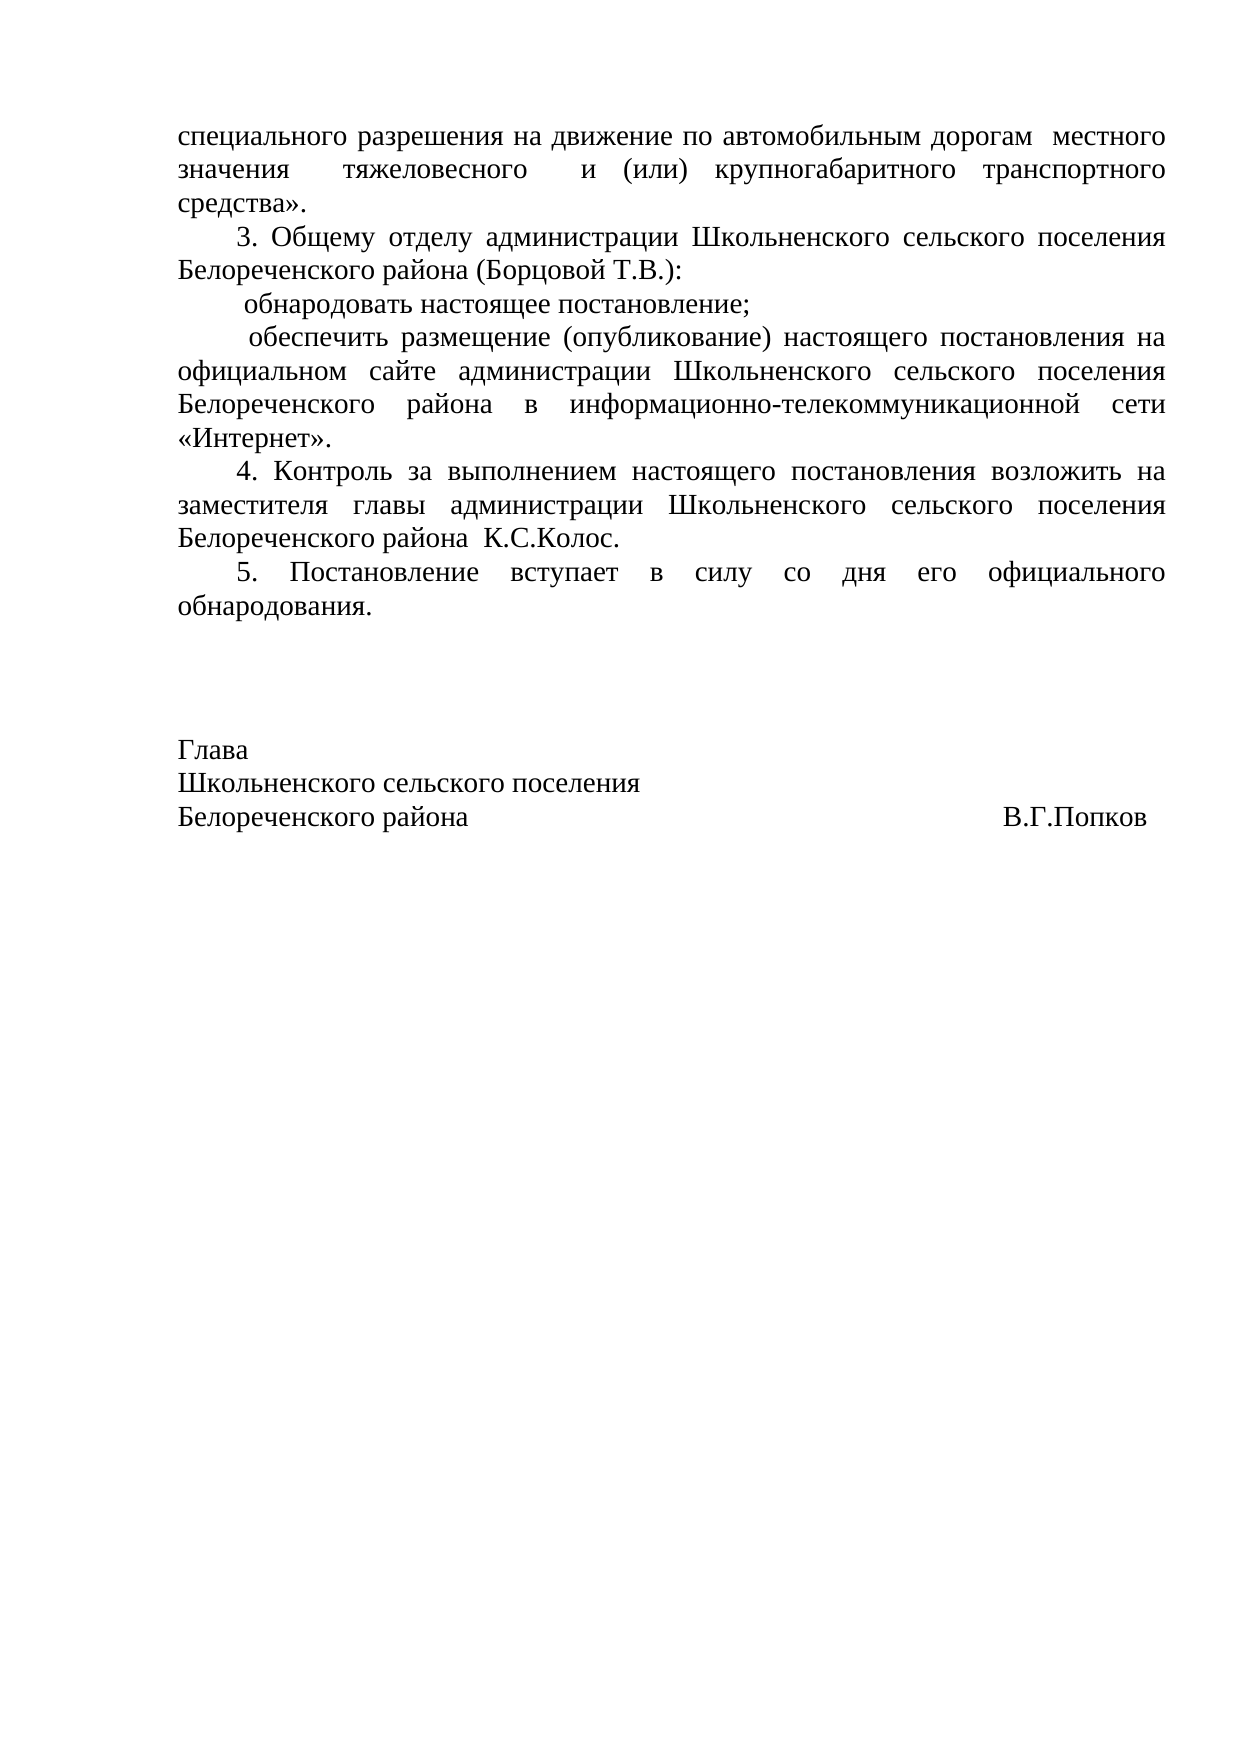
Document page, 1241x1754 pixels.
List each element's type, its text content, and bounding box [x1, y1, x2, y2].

text Белореченского района В.Г.Попков [177, 799, 1167, 832]
text 5. Постановление вступает в силу со дня его официального обнародования. [177, 554, 1167, 621]
text Глава [177, 732, 1167, 765]
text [177, 118, 1167, 219]
text 3. Общему отделу администрации Школьненского сельского поселения Белореченского района (Борцовой Т.В.): [177, 219, 1167, 286]
text Школьненского сельского поселения [177, 765, 1167, 799]
text обнародовать настоящее постановление; [177, 286, 1167, 319]
text обеспечить размещение (опубликование) настоящего постановления на официальном сайте администрации Школьненского сельского поселения Белореченского района в информационно-телекоммуникационной сети «Интернет». [177, 319, 1167, 453]
text 4. Контроль за выполнением настоящего постановления возложить на заместителя главы администрации Школьненского сельского поселения Белореченского района К.С.Колос. [177, 453, 1167, 554]
